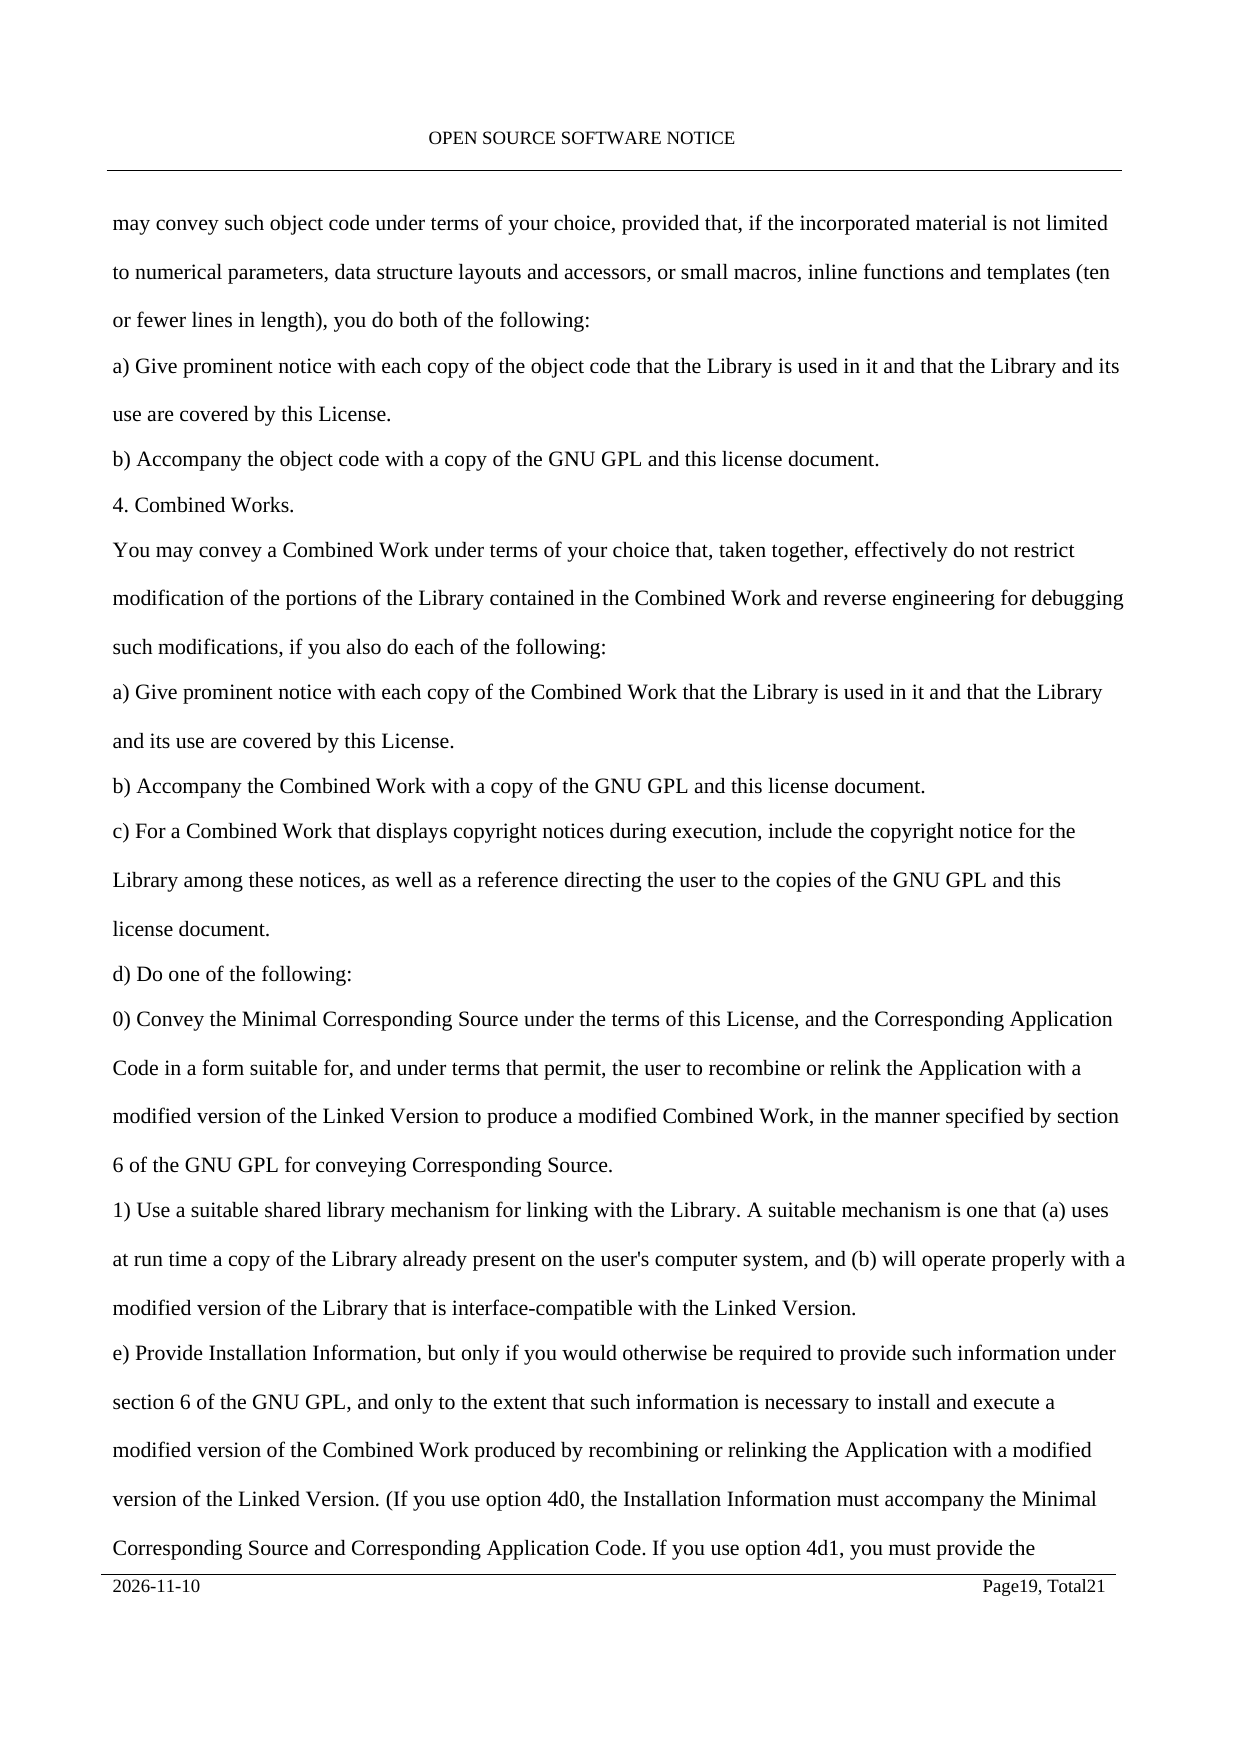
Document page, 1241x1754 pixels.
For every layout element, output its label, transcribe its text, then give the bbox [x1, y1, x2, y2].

text d) Do one of the following: [112, 957, 1128, 990]
text 0) Convey the Minimal Corresponding Source under the terms of this License, and the Corresponding Application Code in a form suitable for, and under terms that permit, the user to recombine or relink the Application with a modified version of the Linked Version to produce a modified Combined Work, in the manner specified by section 6 of the GNU GPL for conveying Corresponding Source. [112, 1002, 1128, 1181]
text 1) Use a suitable shared library mechanism for linking with the Library. A suitable mechanism is one that (a) uses at run time a copy of the Library already present on the user's computer system, and (b) will operate properly with a modified version of the Library that is interface-compatible with the Linked Version. [112, 1194, 1128, 1324]
text 4. Combined Works. [112, 488, 1128, 520]
text c) For a Combined Work that displays copyright notices during execution, include the copyright notice for the Library among these notices, as well as a reference directing the user to the copies of the GNU GPL and this license document. [112, 814, 1128, 944]
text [112, 206, 1128, 336]
text You may convey a Combined Work under terms of your choice that, taken together, effectively do not restrict modification of the portions of the Library contained in the Combined Work and reverse engineering for debugging such modifications, if you also do each of the following: [112, 533, 1128, 663]
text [112, 1336, 1128, 1564]
text b) Accompany the Combined Work with a copy of the GNU GPL and this license document. [112, 769, 1128, 802]
text a) Give prominent notice with each copy of the object code that the Library is used in it and that the Library and its use are covered by this License. [112, 349, 1128, 430]
text b) Accompany the object code with a copy of the GNU GPL and this license document. [112, 443, 1128, 475]
text a) Give prominent notice with each copy of the Combined Work that the Library is used in it and that the Library and its use are covered by this License. [112, 676, 1128, 757]
